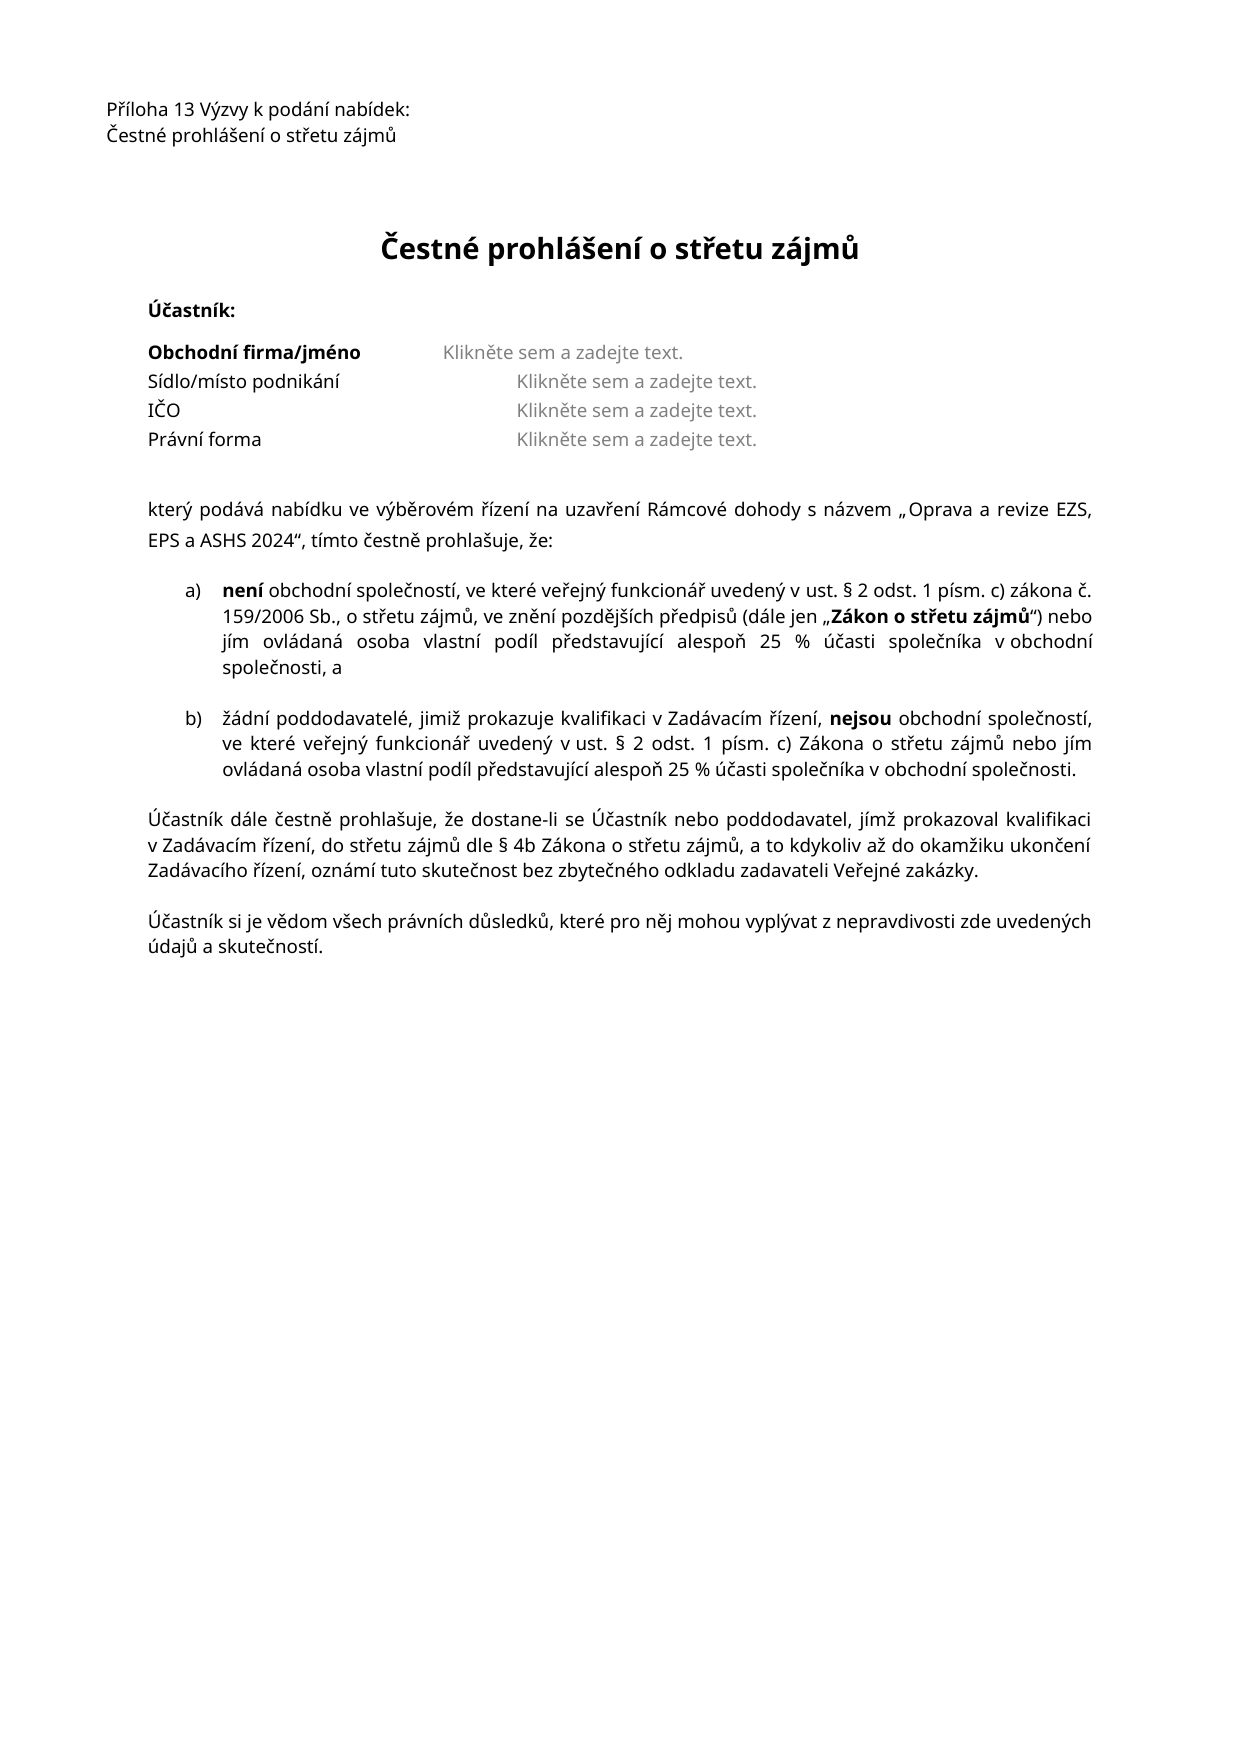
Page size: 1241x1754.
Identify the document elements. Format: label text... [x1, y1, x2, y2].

text Právní forma [148, 423, 1093, 452]
text IČO [148, 394, 1093, 423]
list není obchodní společností, ve které veřejný funkcionář uvedený v ust. § 2 odst. 1 písm. c) zákona č. 159/2006 Sb., o střetu zájmů, ve znění pozdějších předpisů (dále jen „Zákon o střetu zájmů“) nebo jím ovládaná osoba vlastní podíl představující alespoň 25 % účasti společníka v obchodní společnosti, a [185, 578, 1093, 680]
text Účastník: [148, 293, 1093, 324]
text Účastník dále čestně prohlašuje, že dostane-li se Účastník nebo poddodavatel, jímž prokazoval kvalifikaci v Zadávacím řízení, do střetu zájmů dle § 4b Zákona o střetu zájmů, a to kdykoliv až do okamžiku ukončení Zadávacího řízení, oznámí tuto skutečnost bez zbytečného odkladu zadavateli Veřejné zakázky. [148, 806, 1093, 883]
text Sídlo/místo podnikání [148, 365, 1093, 394]
text který podává nabídku ve výběrovém řízení na uzavření Rámcové dohody s názvem „Oprava a revize EZS, EPS a ASHS 2024“, tímto čestně prohlašuje, že: [148, 490, 1093, 553]
text Účastník si je vědom všech právních důsledků, které pro něj mohou vyplývat z nepravdivosti zde uvedených údajů a skutečností. [148, 908, 1093, 959]
text Obchodní firma/jméno [148, 336, 1093, 365]
title Čestné prohlášení o střetu zájmů [148, 228, 1093, 268]
list žádní poddodavatelé, jimiž prokazuje kvalifikaci v Zadávacím řízení, nejsou obchodní společností, ve které veřejný funkcionář uvedený v ust. § 2 odst. 1 písm. c) Zákona o střetu zájmů nebo jím ovládaná osoba vlastní podíl představující alespoň 25 % účasti společníka v obchodní společnosti. [185, 705, 1093, 781]
